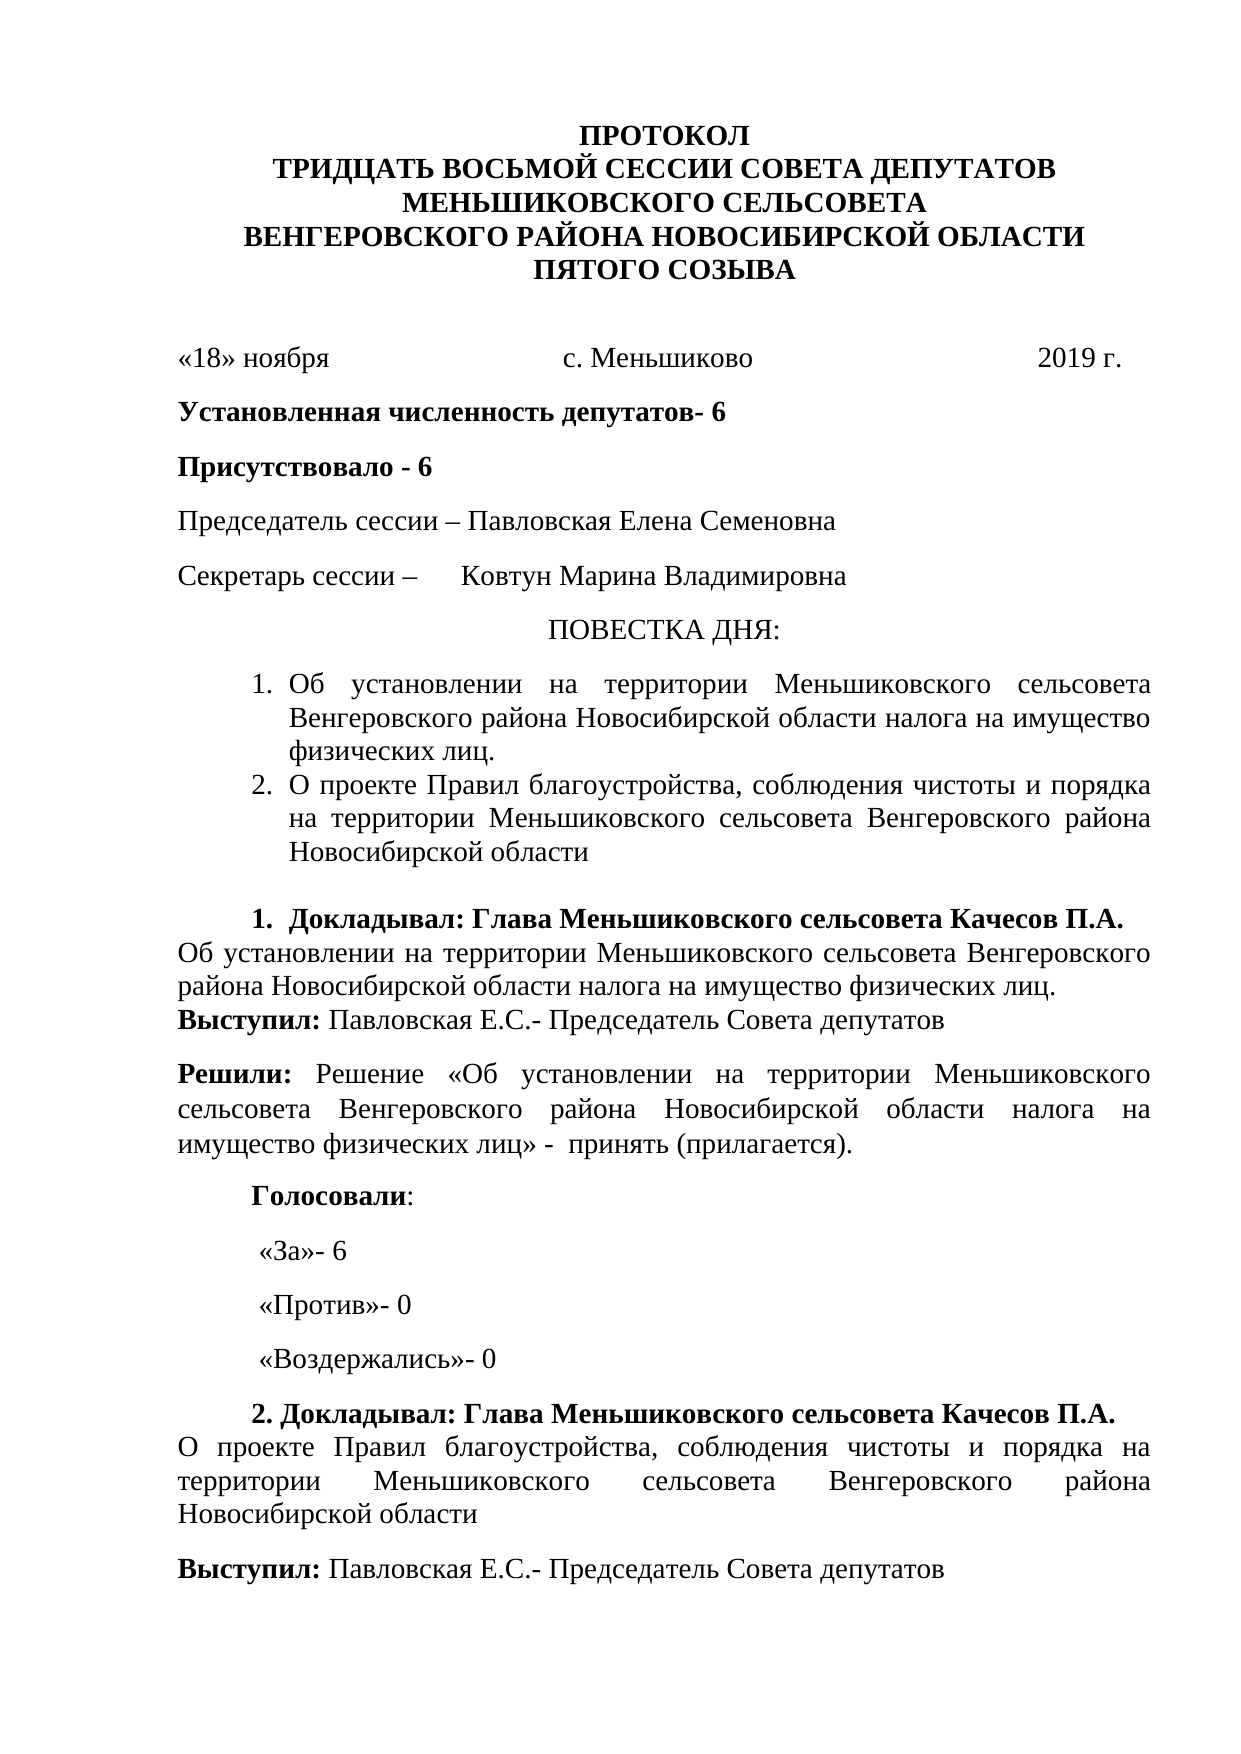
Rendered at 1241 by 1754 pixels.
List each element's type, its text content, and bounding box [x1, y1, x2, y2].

text Председатель сессии – Павловская Елена Семеновна [177, 503, 1152, 537]
text Выступил: Павловская Е.С.- Председатель Совета депутатов [177, 1002, 1152, 1035]
list О проекте Правил благоустройства, соблюдения чистоты и порядка на территории Меньшиковского сельсовета Венгеровского района Новосибирской области [251, 767, 1152, 868]
text ПЯТОГО СОЗЫВА [177, 252, 1152, 286]
text ТРИДЦАТЬ ВОСЬМОЙ СЕССИИ СОВЕТА ДЕПУТАТОВ [177, 152, 1152, 185]
list Об установлении на территории Меньшиковского сельсовета Венгеровского района Новосибирской области налога на имущество физических лиц. [251, 666, 1152, 767]
text МЕНЬШИКОВСКОГО СЕЛЬСОВЕТА [177, 185, 1152, 219]
text «Против»- 0 [177, 1287, 1152, 1321]
text О проекте Правил благоустройства, соблюдения чистоты и порядка на территории Меньшиковского сельсовета Венгеровского района Новосибирской области [177, 1429, 1152, 1530]
text Выступил: Павловская Е.С.- Председатель Совета депутатов [177, 1551, 1152, 1584]
text «18» ноября с. Меньшиково 2019 г. [177, 340, 1152, 374]
text «Воздержались»- 0 [177, 1342, 1152, 1375]
text Решили: Решение «Об установлении на территории Меньшиковского сельсовета Венгеровского района Новосибирской области налога на имущество физических лиц» - принять (прилагается). [177, 1056, 1152, 1160]
text Об установлении на территории Меньшиковского сельсовета Венгеровского района Новосибирской области налога на имущество физических лиц. [177, 935, 1152, 1002]
text Голосовали: [177, 1178, 1152, 1212]
text ВЕНГЕРОВСКОГО РАЙОНА НОВОСИБИРСКОЙ ОБЛАСТИ [177, 219, 1152, 252]
text Установленная численность депутатов- 6 [177, 394, 1152, 428]
text Секретарь сессии – Ковтун Марина Владимировна [177, 558, 1152, 591]
text 2. Докладывал: Глава Меньшиковского сельсовета Качесов П.А. [177, 1396, 1152, 1429]
text Присутствовало - 6 [177, 449, 1152, 482]
text «За»- 6 [177, 1233, 1152, 1266]
text ПРОТОКОЛ [177, 118, 1152, 152]
text ПОВЕСТКА ДНЯ: [177, 612, 1152, 646]
list Докладывал: Глава Меньшиковского сельсовета Качесов П.А. [251, 901, 1152, 935]
